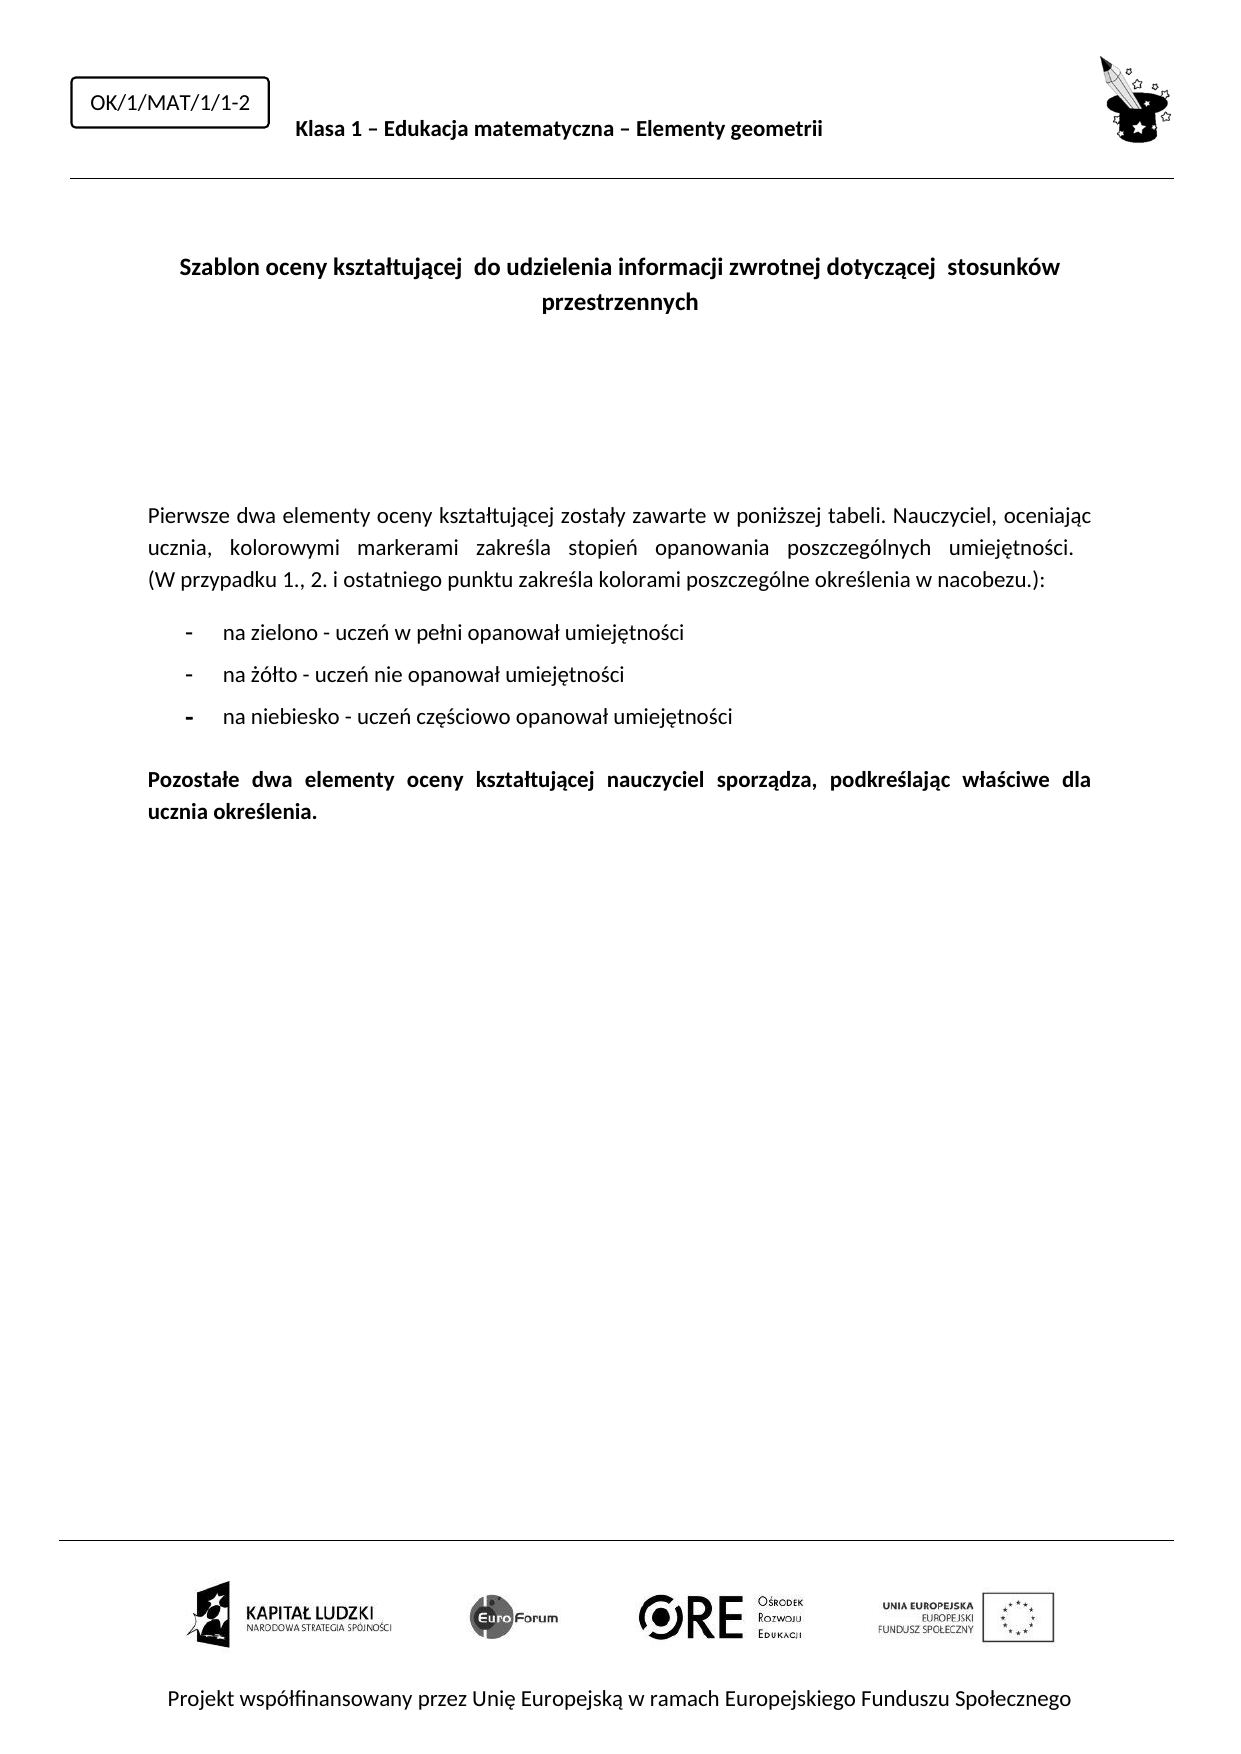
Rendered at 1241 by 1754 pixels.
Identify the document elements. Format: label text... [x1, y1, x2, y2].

picture [148, 1564, 1092, 1664]
list na niebiesko - uczeń częściowo opanował umiejętności [185, 702, 1093, 730]
list na żółto - uczeń nie opanował umiejętności [185, 660, 1093, 688]
picture [1088, 53, 1181, 145]
text Pierwsze dwa elementy oceny kształtującej zostały zawarte w poniższej tabeli. Nauczyciel, oceniając ucznia, kolorowymi markerami zakreśla stopień opanowania poszczególnych umiejętności. (W przypadku 1., 2. i ostatniego punktu zakreśla kolorami poszczególne określenia w nacobezu.): [148, 501, 1093, 593]
text Szablon oceny kształtującej do udzielenia informacji zwrotnej dotyczącej stosunków przestrzennych [148, 251, 1093, 317]
list na zielono - uczeń w pełni opanował umiejętności [185, 618, 1093, 646]
text Pozostałe dwa elementy oceny kształtującej nauczyciel sporządza, podkreślając właściwe dla ucznia określenia. [148, 765, 1093, 825]
